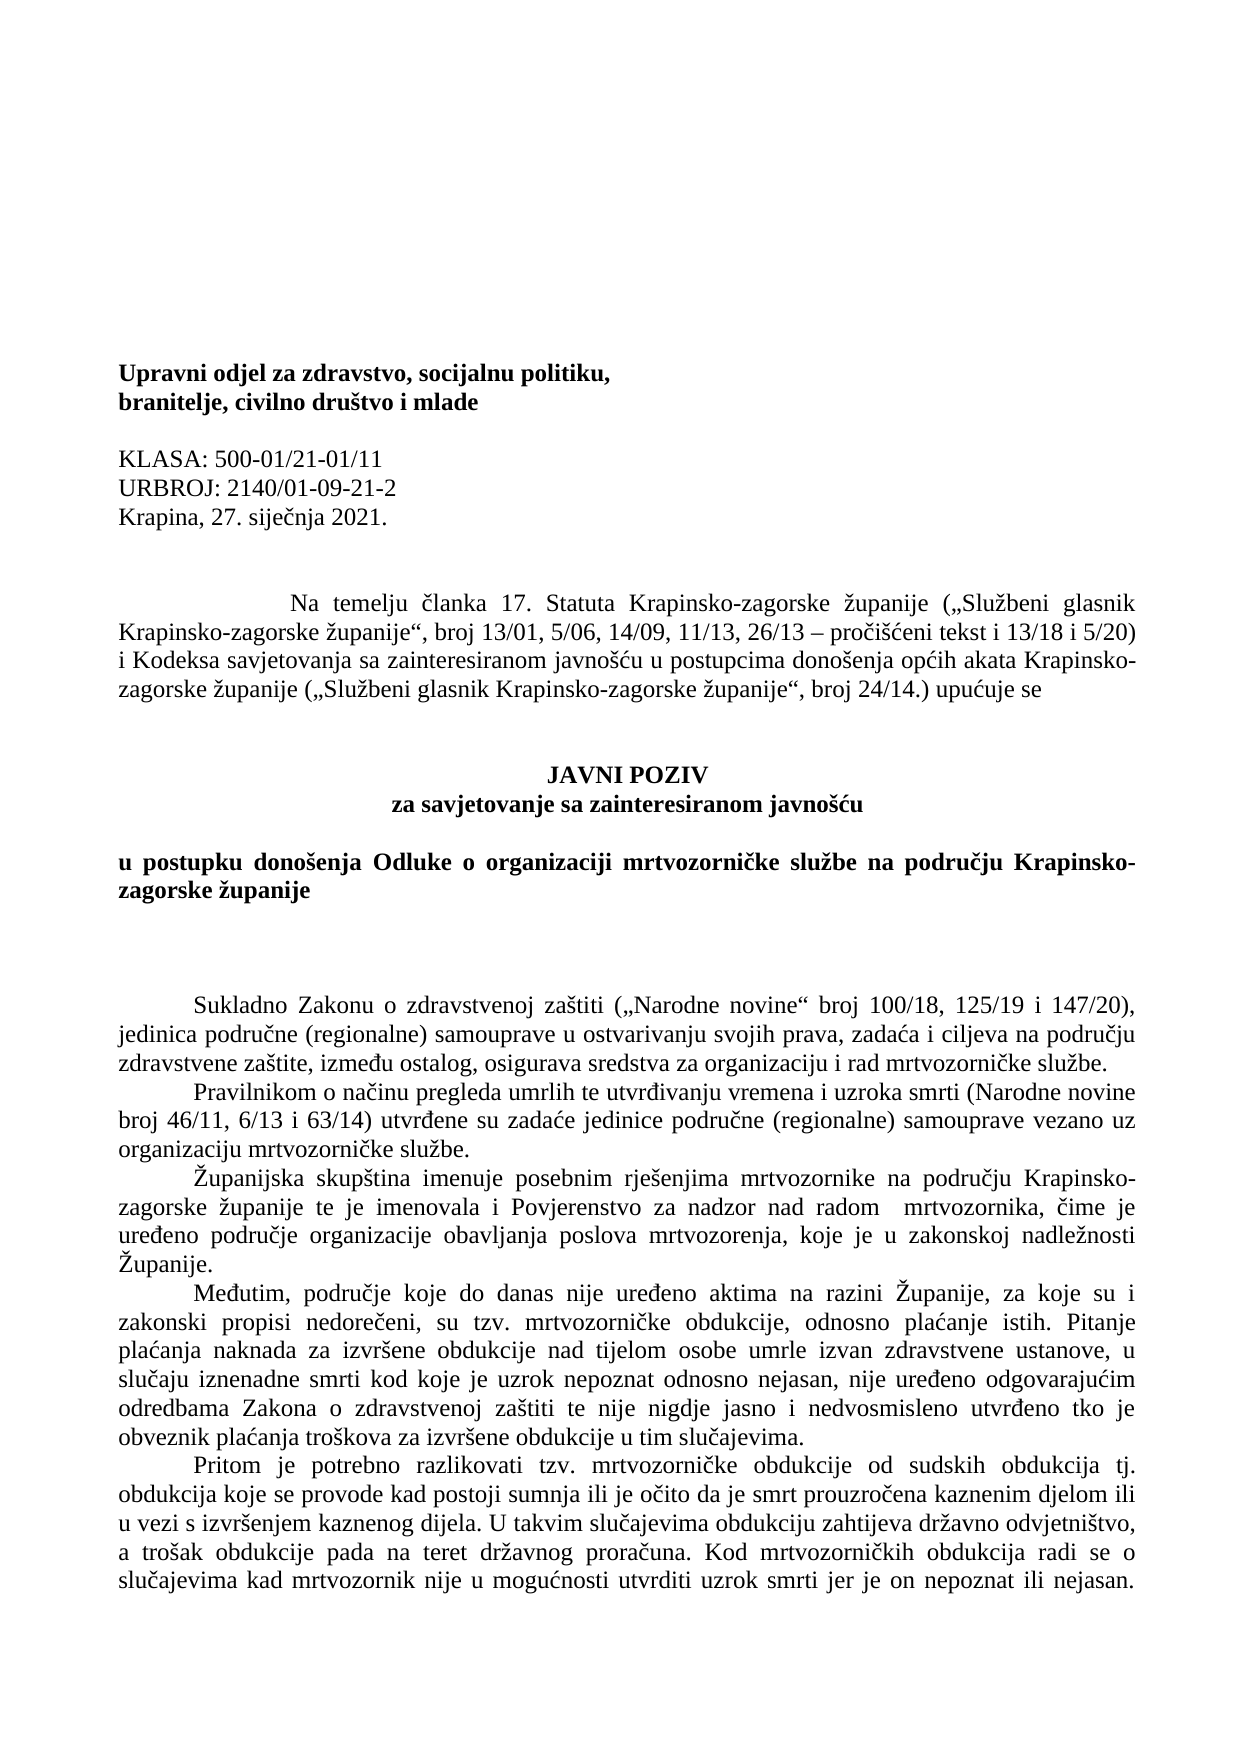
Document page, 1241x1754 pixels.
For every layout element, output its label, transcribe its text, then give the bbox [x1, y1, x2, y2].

text Međutim, područje koje do danas nije uređeno aktima na razini Županije, za koje su i zakonski propisi nedorečeni, su tzv. mrtvozorničke obdukcije, odnosno plaćanje istih. Pitanje plaćanja naknada za izvršene obdukcije nad tijelom osobe umrle izvan zdravstvene ustanove, u slučaju iznenadne smrti kod koje je uzrok nepoznat odnosno nejasan, nije uređeno odgovarajućim odredbama Zakona o zdravstvenoj zaštiti te nije nigdje jasno i nedvosmisleno utvrđeno tko je obveznik plaćanja troškova za izvršene obdukcije u tim slučajevima. [118, 1278, 1137, 1451]
text Sukladno Zakonu o zdravstvenoj zaštiti („Narodne novine“ broj 100/18, 125/19 i 147/20), jedinica područne (regionalne) samouprave u ostvarivanju svojih prava, zadaća i ciljeva na području zdravstvene zaštite, između ostalog, osigurava sredstva za organizaciju i rad mrtvozorničke službe. [118, 991, 1137, 1077]
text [118, 1451, 1137, 1594]
text URBROJ: 2140/01-09-21-2 [118, 473, 1137, 502]
text JAVNI POZIV [118, 761, 1137, 789]
text za savjetovanje sa zainteresiranom javnošću [118, 789, 1137, 818]
text Pravilnikom o načinu pregleda umrlih te utvrđivanju vremena i uzroka smrti (Narodne novine broj 46/11, 6/13 i 63/14) utvrđene su zadaće jedinice područne (regionalne) samouprave vezano uz organizaciju mrtvozorničke službe. [118, 1077, 1137, 1163]
text Krapina, 27. siječnja 2021. [118, 502, 1137, 531]
text KLASA: 500-01/21-01/11 [118, 444, 1137, 473]
text u postupku donošenja Odluke o organizaciji mrtvozorničke službe na području Krapinsko-zagorske županije [118, 847, 1137, 904]
text Upravni odjel za zdravstvo, socijalnu politiku, [118, 358, 1137, 387]
text Županijska skupština imenuje posebnim rješenjima mrtvozornike na području Krapinsko-zagorske županije te je imenovala i Povjerenstvo za nadzor nad radom mrtvozornika, čime je uređeno područje organizacije obavljanja poslova mrtvozorenja, koje je u zakonskoj nadležnosti Županije. [118, 1163, 1137, 1278]
text branitelje, civilno društvo i mlade [118, 387, 1137, 416]
text Na temelju članka 17. Statuta Krapinsko-zagorske županije („Službeni glasnik Krapinsko-zagorske županije“, broj 13/01, 5/06, 14/09, 11/13, 26/13 – pročišćeni tekst i 13/18 i 5/20) i Kodeksa savjetovanja sa zainteresiranom javnošću u postupcima donošenja općih akata Krapinsko-zagorske županije („Službeni glasnik Krapinsko-zagorske županije“, broj 24/14.) upućuje se [118, 588, 1137, 703]
